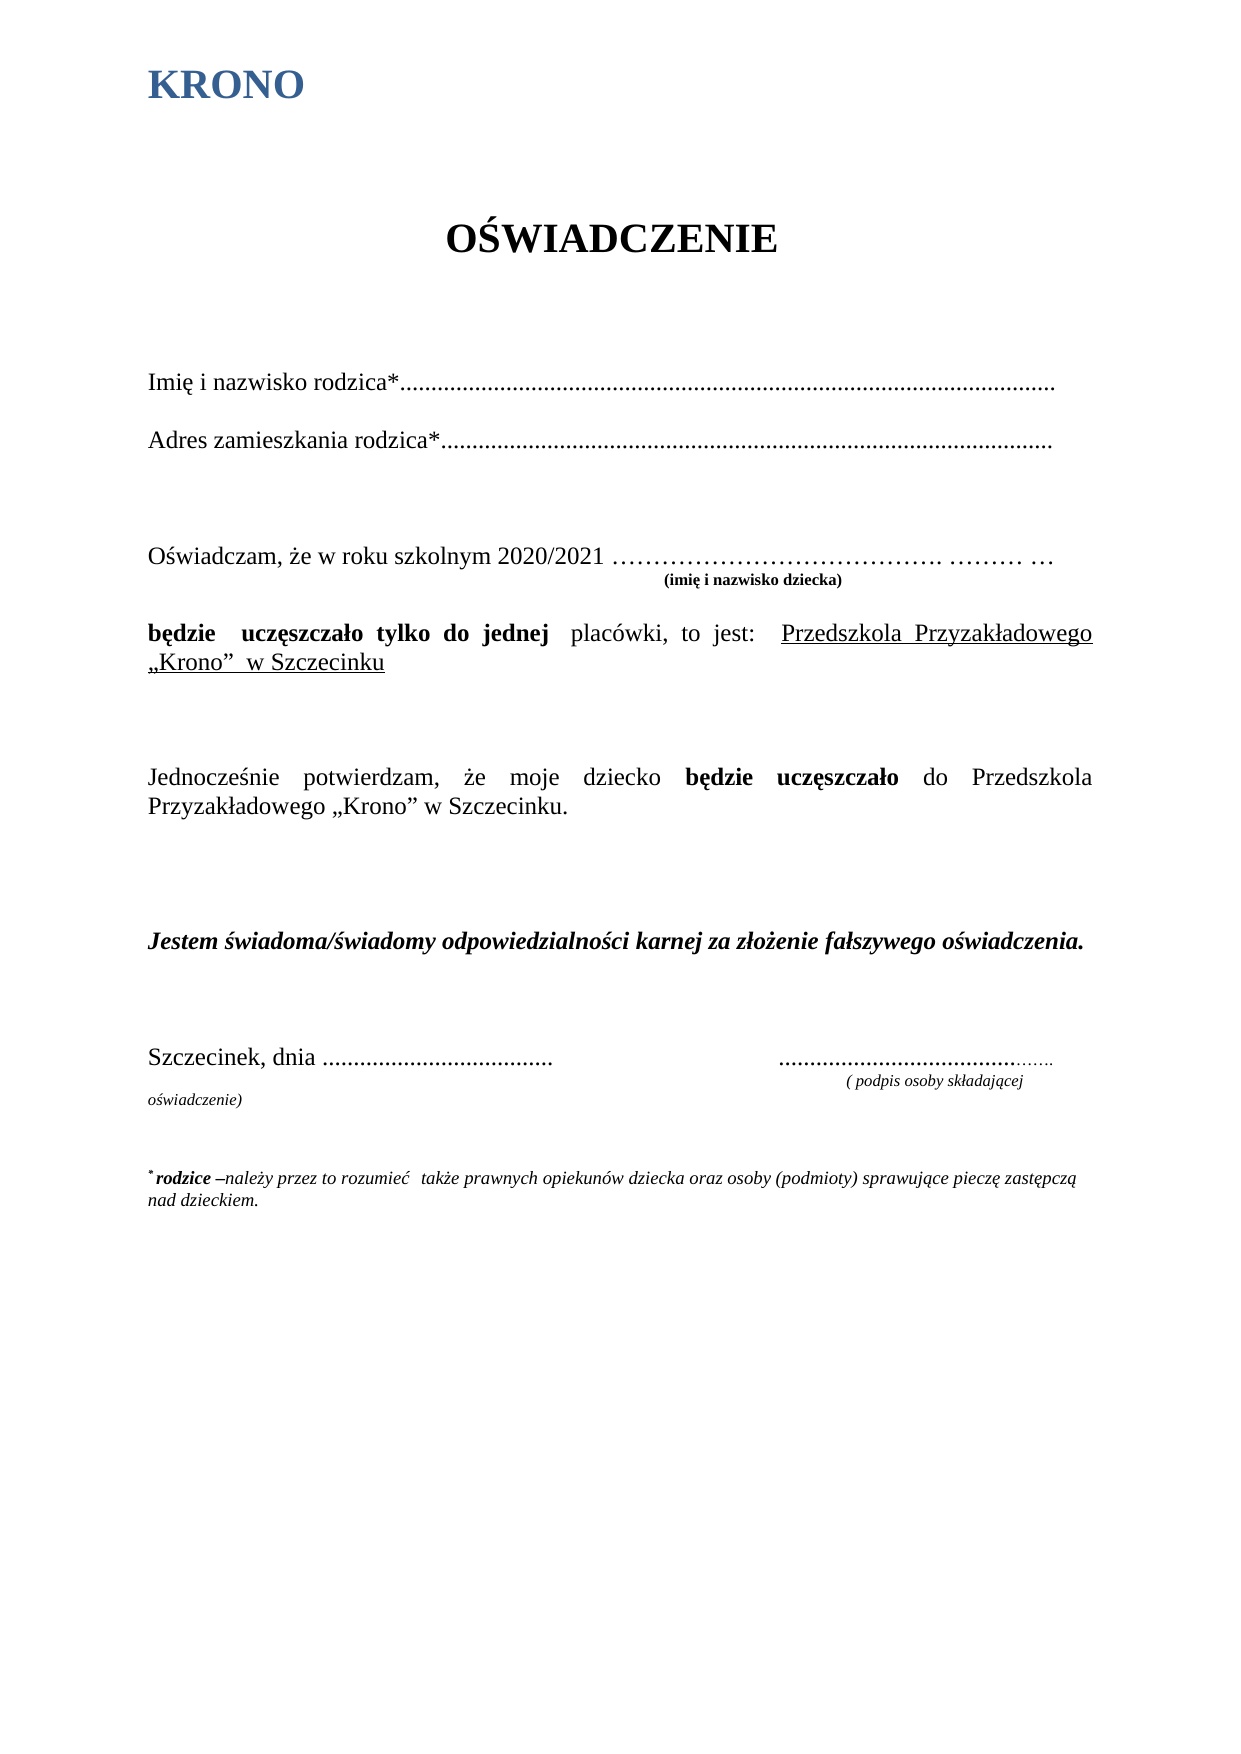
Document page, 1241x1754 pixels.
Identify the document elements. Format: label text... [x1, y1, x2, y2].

text ( podpis osoby składającej oświadczenie) [148, 1071, 1093, 1109]
text KRONO [148, 59, 1093, 107]
text (imię i nazwisko dziecka) [148, 570, 1093, 589]
text Szczecinek, dnia ..................................... ......................................……. [148, 1042, 1093, 1071]
text Oświadczam, że w roku szkolnym 2020/2021 …………………………………. ……… … [148, 541, 1093, 570]
text * rodzice –należy przez to rozumieć także prawnych opiekunów dziecka oraz osoby (podmioty) sprawujące pieczę zastępczą nad dzieckiem. [148, 1167, 1093, 1210]
text OŚWIADCZENIE [148, 213, 1093, 261]
text Jednocześnie potwierdzam, że moje dziecko będzie uczęszczało do Przedszkola Przyzakładowego „Krono” w Szczecinku. [148, 762, 1093, 820]
text Imię i nazwisko rodzica*......................................................................................................... [148, 367, 1093, 396]
text Jestem świadoma/świadomy odpowiedzialności karnej za złożenie fałszywego oświadczenia. [148, 926, 1093, 955]
text będzie uczęszczało tylko do jednej placówki, to jest: Przedszkola Przyzakładowego „Krono” w Szczecinku [148, 618, 1093, 675]
text Adres zamieszkania rodzica*.................................................................................................. [148, 425, 1093, 454]
